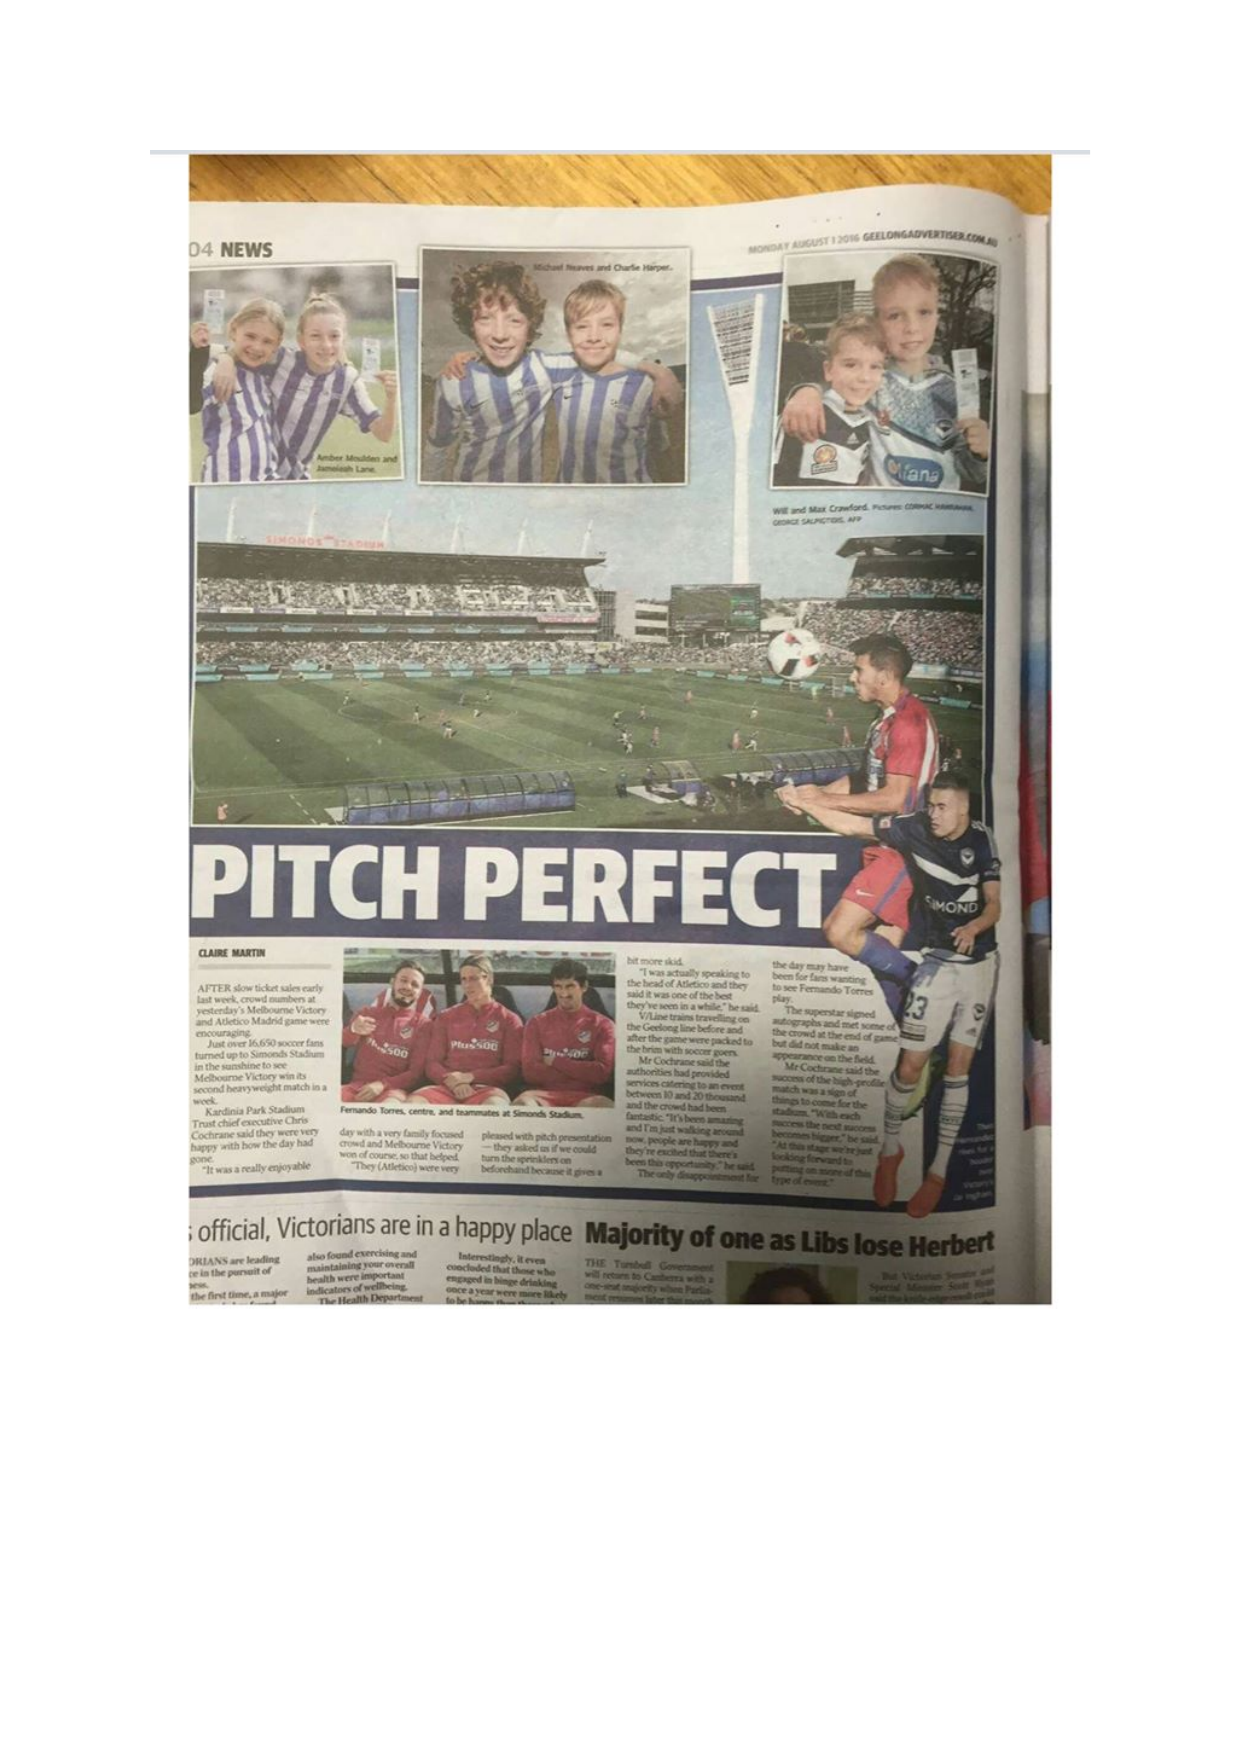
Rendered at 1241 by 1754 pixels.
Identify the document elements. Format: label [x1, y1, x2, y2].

picture [150, 150, 1091, 1309]
